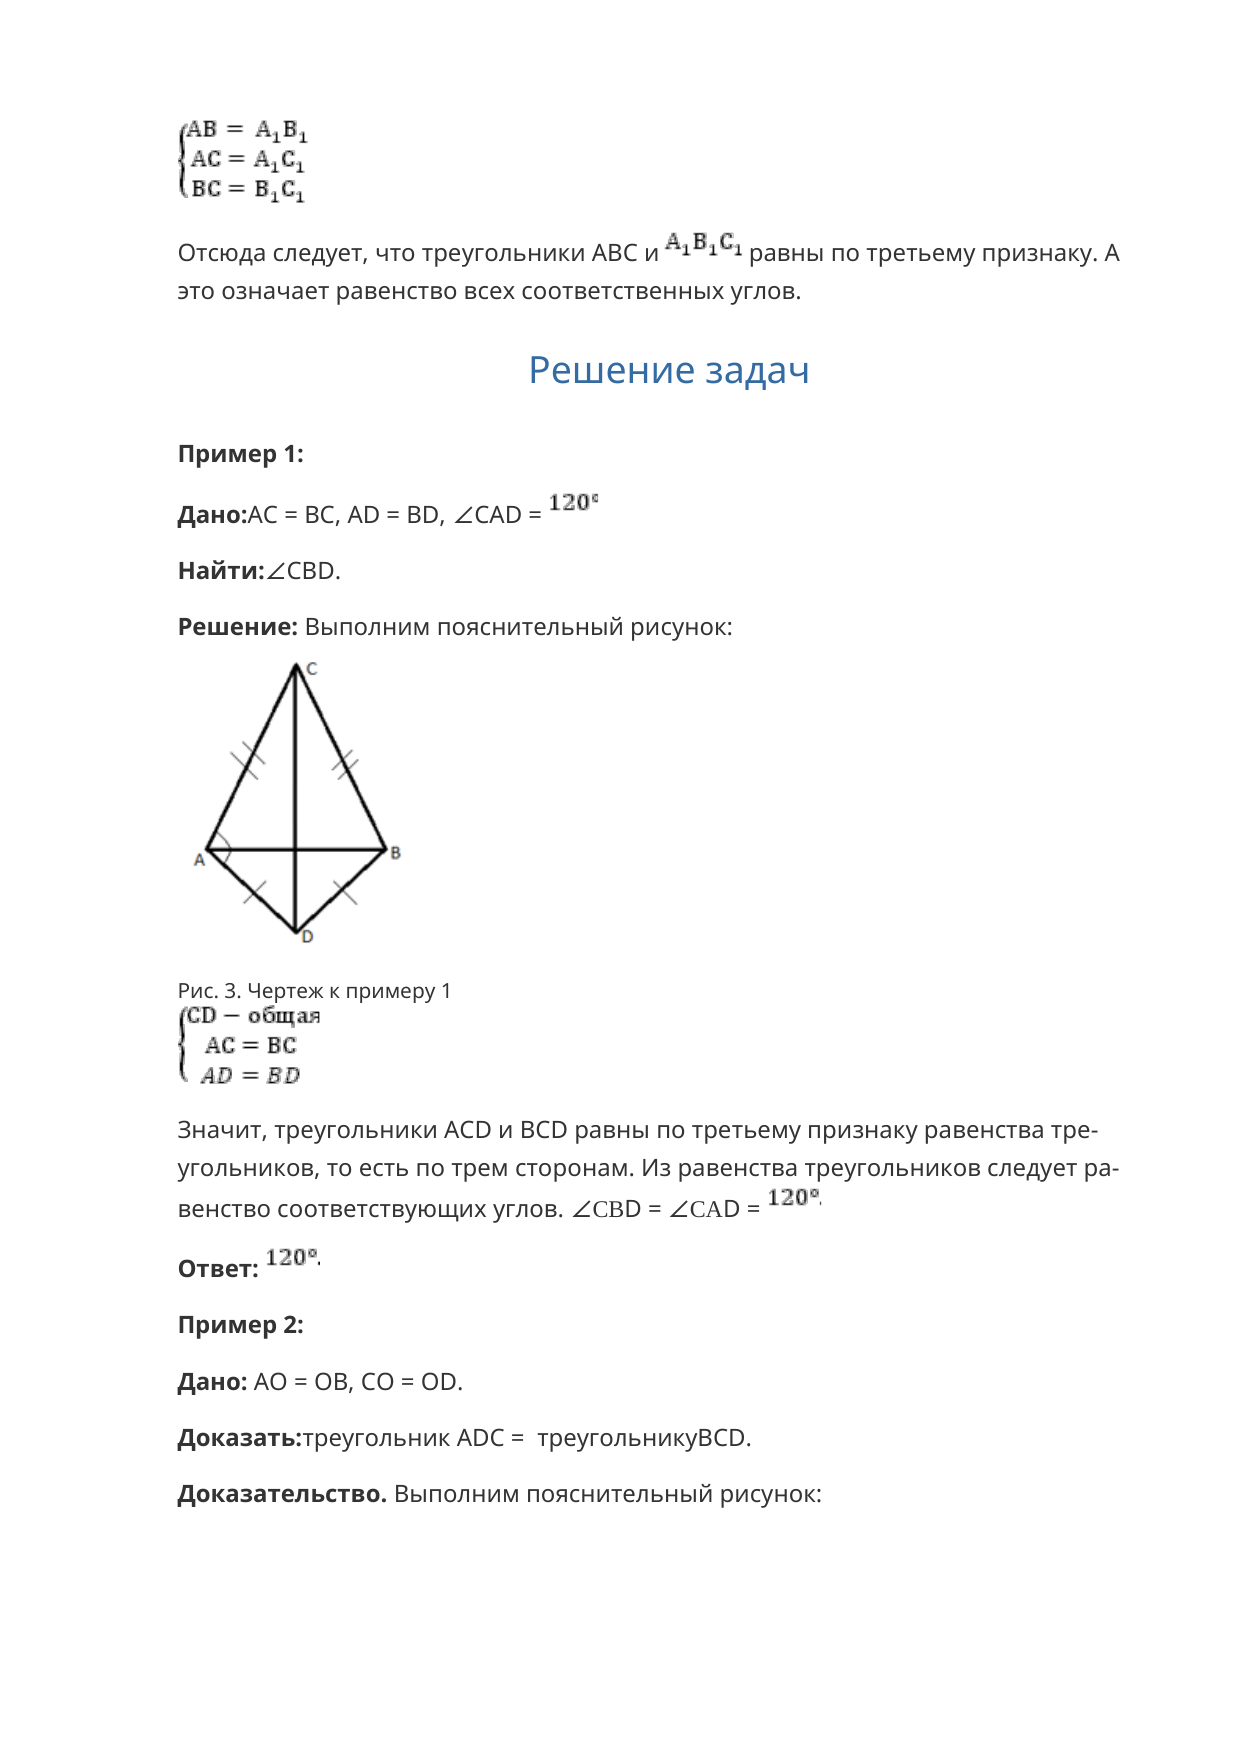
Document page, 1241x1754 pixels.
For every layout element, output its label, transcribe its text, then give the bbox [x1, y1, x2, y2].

text Рис. 3. Чертеж к примеру 1 [177, 967, 1152, 1005]
picture [760, 1183, 822, 1218]
text Доказательство. Выполним пояснительный рисунок: [177, 1472, 1152, 1509]
text Решение: Выполним пояснительный рисунок: [177, 605, 1152, 642]
text Пример 1: [177, 432, 1152, 470]
text Найти:∠CBD. [177, 549, 1152, 586]
picture [659, 227, 743, 262]
picture [177, 118, 314, 209]
picture [542, 488, 599, 523]
text Дано: АО = ОВ, СО = ОD. [177, 1359, 1152, 1397]
picture [177, 1005, 320, 1090]
text Решение задач [177, 344, 1152, 395]
text Доказать:треугольник ADC = треугольникуBCD. [177, 1416, 1152, 1453]
picture [258, 1243, 320, 1278]
text Пример 2: [177, 1303, 1152, 1341]
text Отсюда следует, что треугольники АВС и равны по третьему признаку. А это означает равенство всех соответственных углов. [177, 227, 1152, 306]
text Значит, треугольники АСD и ВСD равны по третьему признаку равенства треугольников, то есть по трем сторонам. Из равенства треугольников следует равенство соответствующих углов. ∠СВD = ∠САD = [177, 1108, 1152, 1224]
text Ответ: [177, 1243, 1152, 1284]
picture [177, 661, 407, 949]
text Дано:АС = ВС, АD = BD, ∠CAD = [177, 489, 1152, 530]
